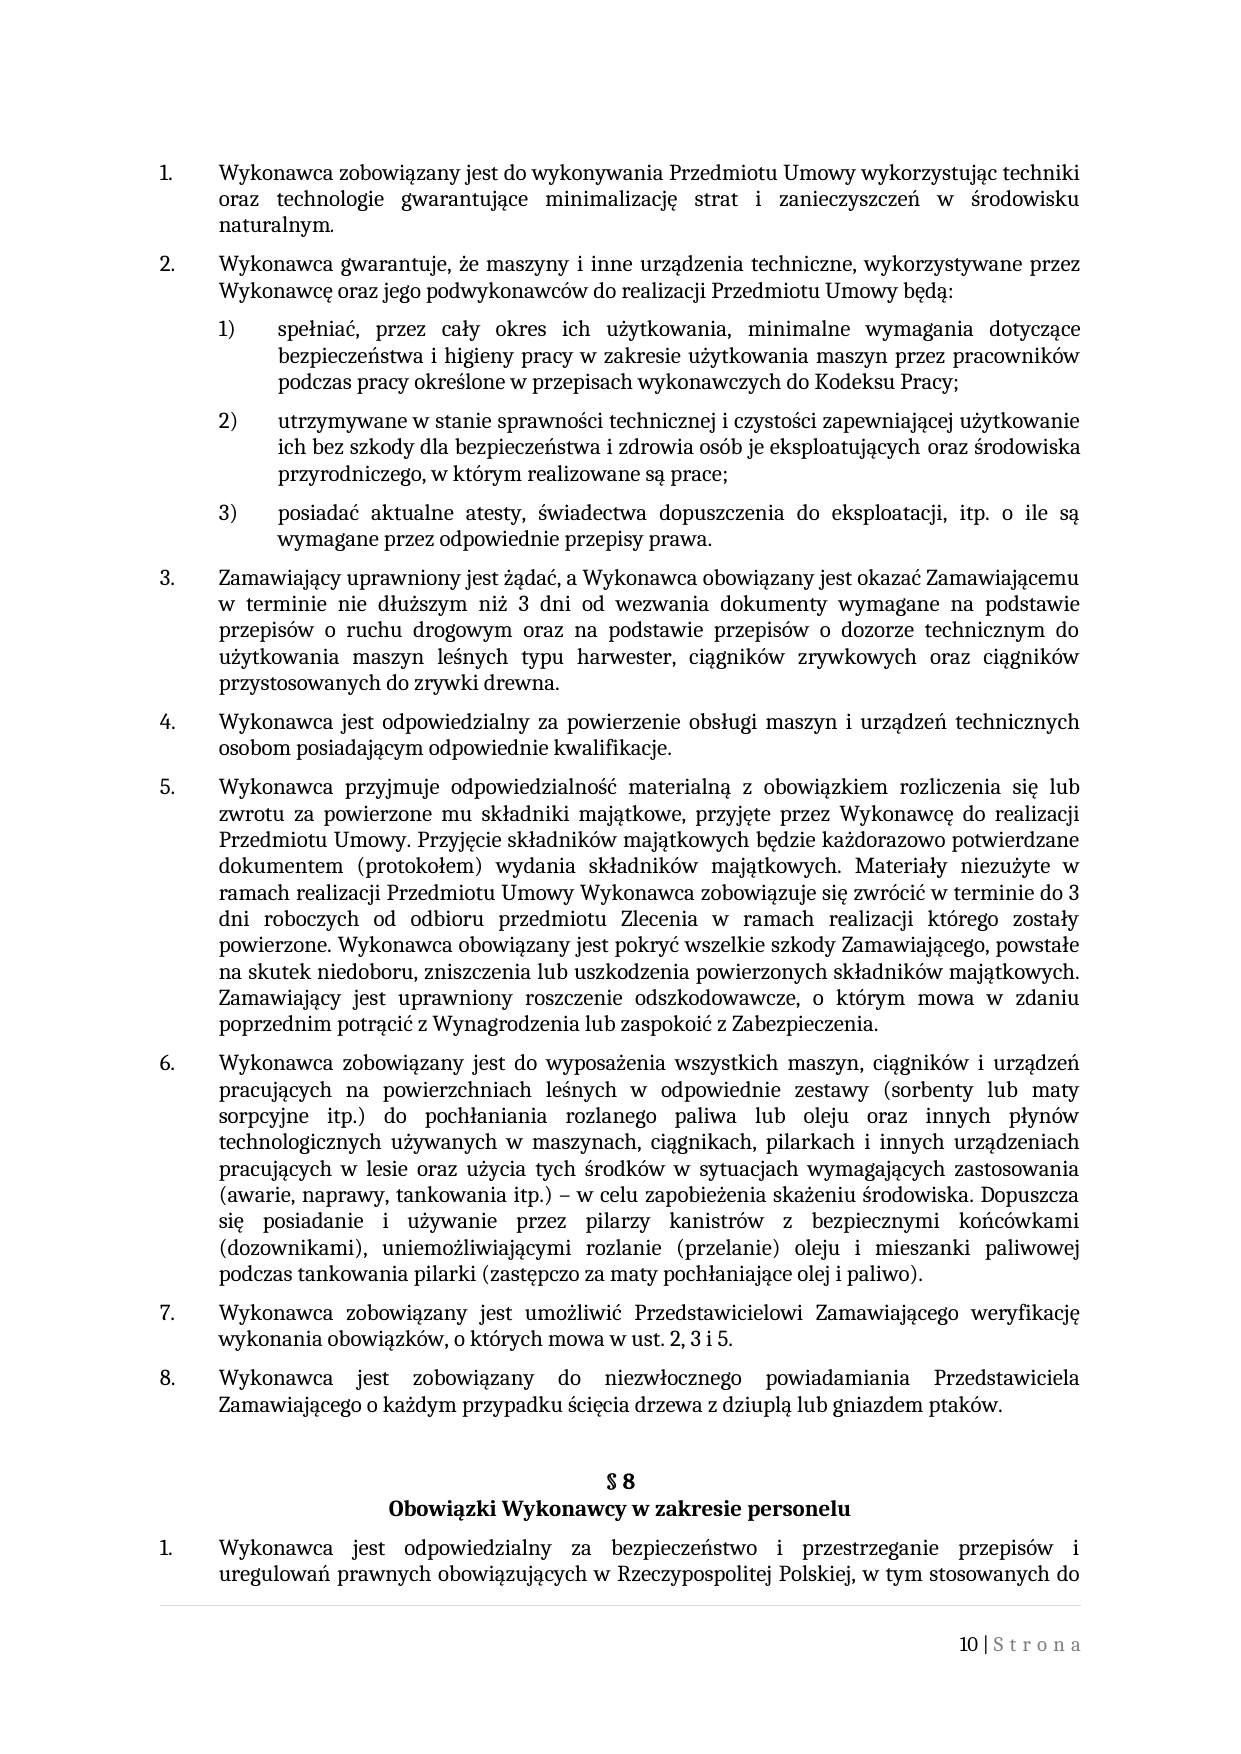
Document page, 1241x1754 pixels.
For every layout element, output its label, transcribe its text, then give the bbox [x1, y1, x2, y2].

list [159, 1534, 1081, 1587]
list Wykonawca przyjmuje odpowiedzialność materialną z obowiązkiem rozliczenia się lub zwrotu za powierzone mu składniki majątkowe, przyjęte przez Wykonawcę do realizacji Przedmiotu Umowy. Przyjęcie składników majątkowych będzie każdorazowo potwierdzane dokumentem (protokołem) wydania składników majątkowych. Materiały niezużyte w ramach realizacji Przedmiotu Umowy Wykonawca zobowiązuje się zwrócić w terminie do 3 dni roboczych od odbioru przedmiotu Zlecenia w ramach realizacji którego zostały powierzone. Wykonawca obowiązany jest pokryć wszelkie szkody Zamawiającego, powstałe na skutek niedoboru, zniszczenia lub uszkodzenia powierzonych składników majątkowych. Zamawiający jest uprawniony roszczenie odszkodowawcze, o którym mowa w zdaniu poprzednim potrącić z Wynagrodzenia lub zaspokoić z Zabezpieczenia. [159, 774, 1081, 1038]
list utrzymywane w stanie sprawności technicznej i czystości zapewniającej użytkowanie ich bez szkody dla bezpieczeństwa i zdrowia osób je eksploatujących oraz środowiska przyrodniczego, w którym realizowane są prace; [218, 408, 1081, 487]
list Wykonawca jest odpowiedzialny za powierzenie obsługi maszyn i urządzeń technicznych osobom posiadającym odpowiednie kwalifikacje. [159, 709, 1081, 762]
list Wykonawca zobowiązany jest do wyposażenia wszystkich maszyn, ciągników i urządzeń pracujących na powierzchniach leśnych w odpowiednie zestawy (sorbenty lub maty sorpcyjne itp.) do pochłaniania rozlanego paliwa lub oleju oraz innych płynów technologicznych używanych w maszynach, ciągnikach, pilarkach i innych urządzeniach pracujących w lesie oraz użycia tych środków w sytuacjach wymagających zastosowania (awarie, naprawy, tankowania itp.) – w celu zapobieżenia skażeniu środowiska. Dopuszcza się posiadanie i używanie przez pilarzy kanistrów z bezpiecznymi końcówkami (dozownikami), uniemożliwiającymi rozlanie (przelanie) oleju i mieszanki paliwowej podczas tankowania pilarki (zastępczo za maty pochłaniające olej i paliwo). [159, 1050, 1081, 1287]
list posiadać aktualne atesty, świadectwa dopuszczenia do eksploatacji, itp. o ile są wymagane przez odpowiednie przepisy prawa. [218, 499, 1081, 552]
text § 8 Obowiązki Wykonawcy w zakresie personelu [159, 1469, 1081, 1522]
list Wykonawca zobowiązany jest do wykonywania Przedmiotu Umowy wykorzystując techniki oraz technologie gwarantujące minimalizację strat i zanieczyszczeń w środowisku naturalnym. [159, 159, 1081, 238]
list spełniać, przez cały okres ich użytkowania, minimalne wymagania dotyczące bezpieczeństwa i higieny pracy w zakresie użytkowania maszyn przez pracowników podczas pracy określone w przepisach wykonawczych do Kodeksu Pracy; [218, 316, 1081, 395]
list Wykonawca gwarantuje, że maszyny i inne urządzenia techniczne, wykorzystywane przez Wykonawcę oraz jego podwykonawców do realizacji Przedmiotu Umowy będą: [159, 251, 1081, 304]
list Zamawiający uprawniony jest żądać, a Wykonawca obowiązany jest okazać Zamawiającemu w terminie nie dłuższym niż 3 dni od wezwania dokumenty wymagane na podstawie przepisów o ruchu drogowym oraz na podstawie przepisów o dozorze technicznym do użytkowania maszyn leśnych typu harwester, ciągników zrywkowych oraz ciągników przystosowanych do zrywki drewna. [159, 564, 1081, 696]
list Wykonawca zobowiązany jest umożliwić Przedstawicielowi Zamawiającego weryfikację wykonania obowiązków, o których mowa w ust. 2, 3 i 5. [159, 1300, 1081, 1352]
list Wykonawca jest zobowiązany do niezwłocznego powiadamiania Przedstawiciela Zamawiającego o każdym przypadku ścięcia drzewa z dziuplą lub gniazdem ptaków. [159, 1365, 1081, 1418]
